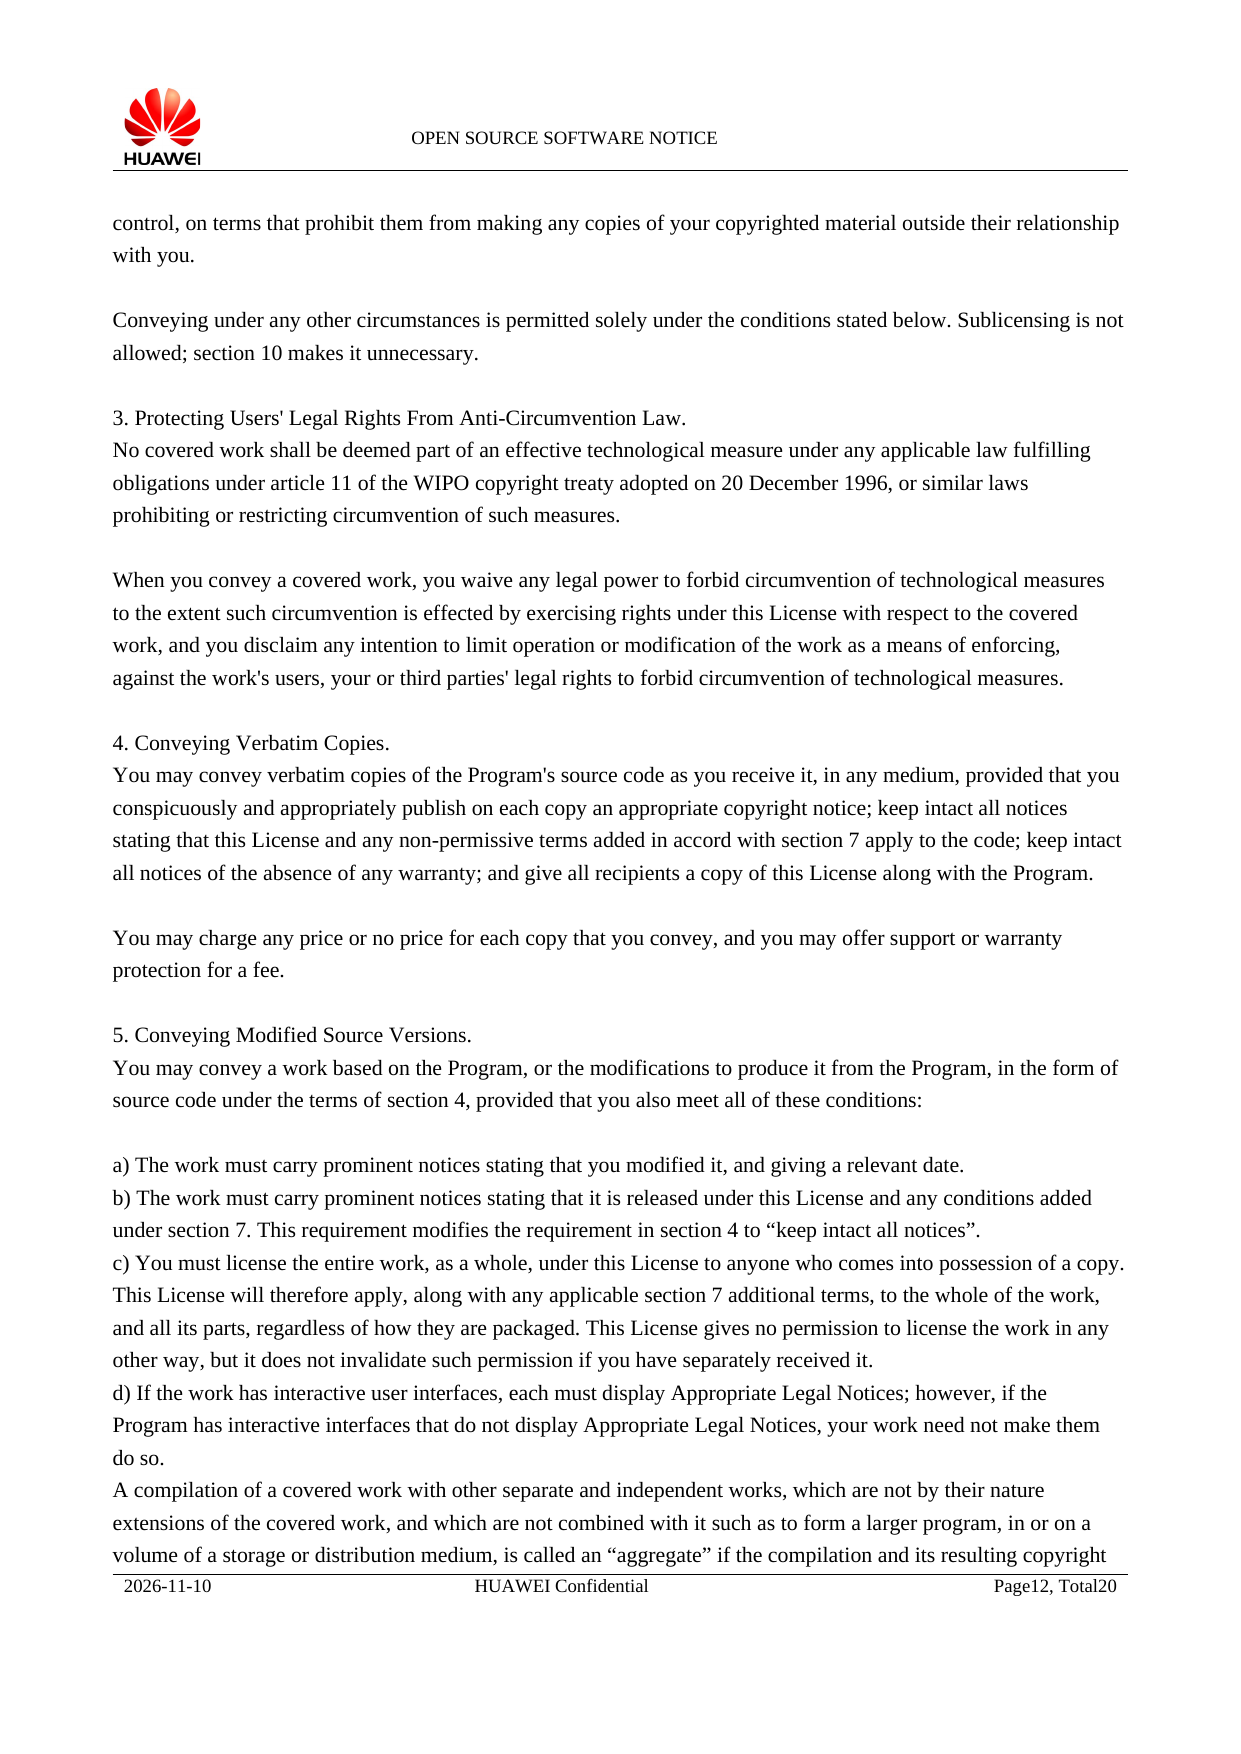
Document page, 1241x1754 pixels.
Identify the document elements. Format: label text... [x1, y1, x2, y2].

picture [124, 88, 201, 165]
